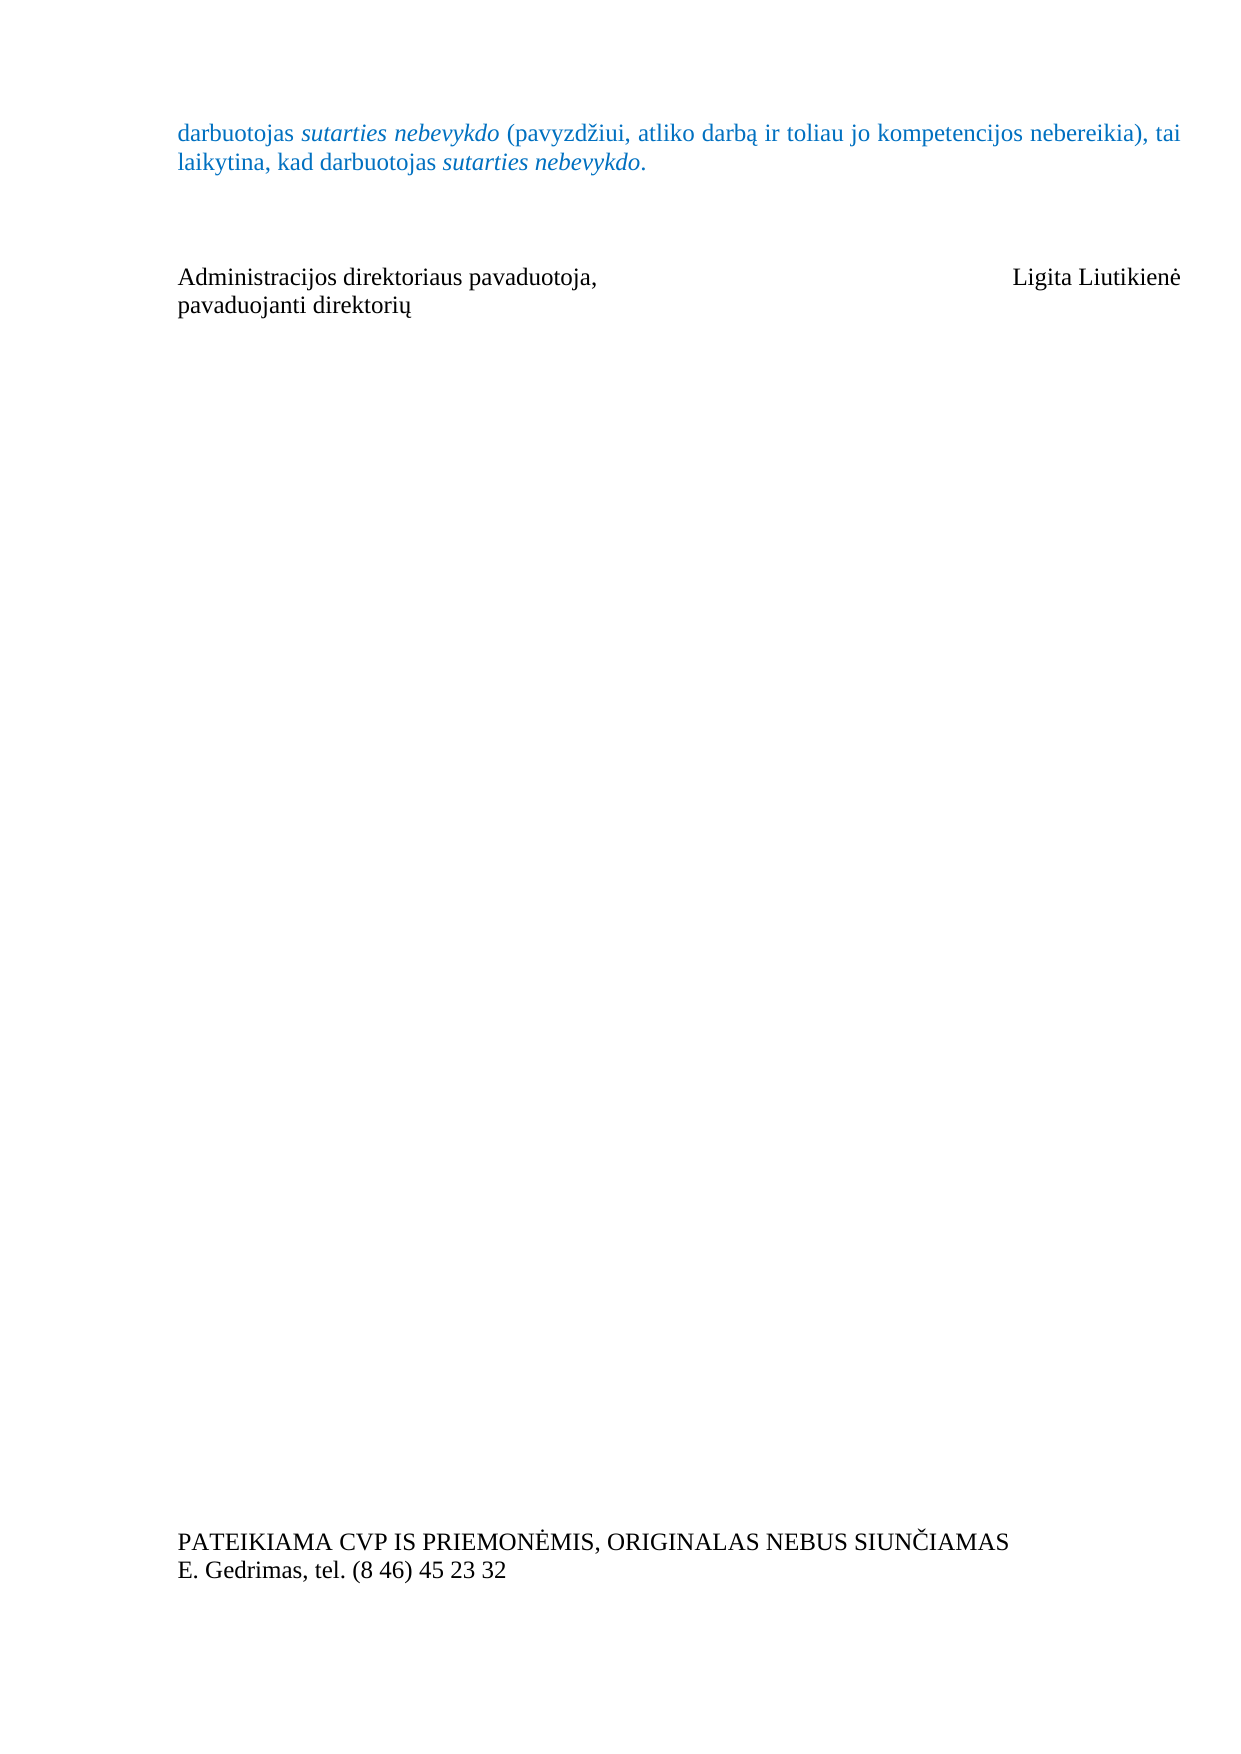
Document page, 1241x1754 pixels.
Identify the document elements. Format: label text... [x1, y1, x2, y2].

text E. Gedrimas, tel. (8 46) 45 23 32 [177, 1556, 1181, 1584]
text Administracijos direktoriaus pavaduotoja, Ligita Liutikienė [177, 262, 1181, 291]
text darbuotojas sutarties nebevykdo (pavyzdžiui, atliko darbą ir toliau jo kompetencijos nebereikia), tai laikytina, kad darbuotojas sutarties nebevykdo. [177, 118, 1181, 176]
text PATEIKIAMA CVP IS PRIEMONĖMIS, ORIGINALAS NEBUS SIUNČIAMAS [177, 1527, 1181, 1556]
text pavaduojanti direktorių [177, 291, 1181, 319]
